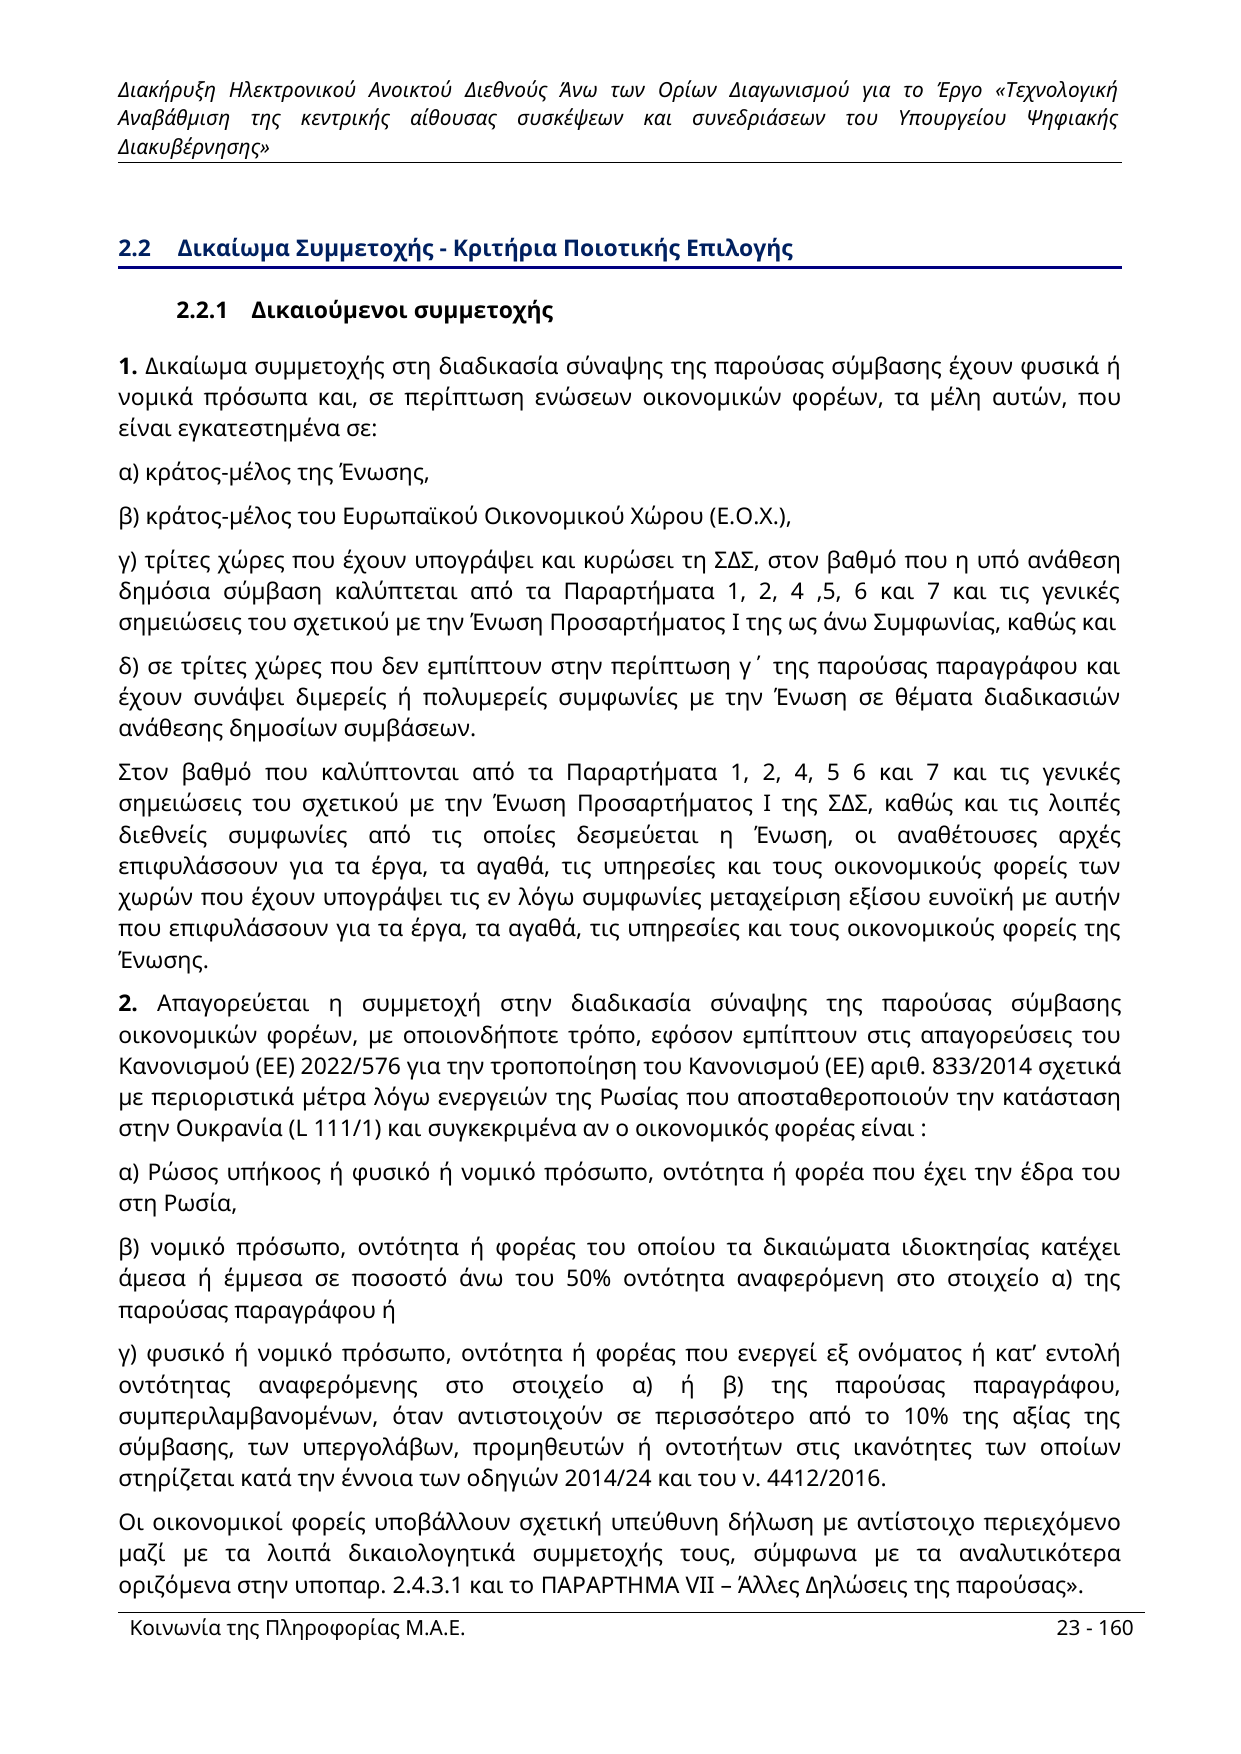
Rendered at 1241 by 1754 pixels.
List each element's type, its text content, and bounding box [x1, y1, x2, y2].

subtitle Δικαίωμα Συμμετοχής - Κριτήρια Ποιοτικής Επιλογής [118, 232, 1122, 266]
text 1. Δικαίωμα συμμετοχής στη διαδικασία σύναψης της παρούσας σύμβασης έχουν φυσικά ή νομικά πρόσωπα και, σε περίπτωση ενώσεων οικονομικών φορέων, τα μέλη αυτών, που είναι εγκατεστημένα σε: [118, 350, 1122, 444]
text Στον βαθμό που καλύπτονται από τα Παραρτήματα 1, 2, 4, 5 6 και 7 και τις γενικές σημειώσεις του σχετικού με την Ένωση Προσαρτήματος I της ΣΔΣ, καθώς και τις λοιπές διεθνείς συμφωνίες από τις οποίες δεσμεύεται η Ένωση, οι αναθέτουσες αρχές επιφυλάσσουν για τα έργα, τα αγαθά, τις υπηρεσίες και τους οικονομικούς φορείς των χωρών που έχουν υπογράψει τις εν λόγω συμφωνίες μεταχείριση εξίσου ευνοϊκή με αυτήν που επιφυλάσσουν για τα έργα, τα αγαθά, τις υπηρεσίες και τους οικονομικούς φορείς της Ένωσης. [118, 756, 1122, 975]
text γ) φυσικό ή νομικό πρόσωπο, οντότητα ή φορέας που ενεργεί εξ ονόματος ή κατ’ εντολή οντότητας αναφερόμενης στο στοιχείο α) ή β) της παρούσας παραγράφου, συμπεριλαμβανομένων, όταν αντιστοιχούν σε περισσότερο από το 10% της αξίας της σύμβασης, των υπεργολάβων, προμηθευτών ή οντοτήτων στις ικανότητες των οποίων στηρίζεται κατά την έννοια των οδηγιών 2014/24 και του ν. 4412/2016. [118, 1337, 1122, 1494]
text β) κράτος-μέλος του Ευρωπαϊκού Οικονομικού Χώρου (Ε.Ο.Χ.), [118, 500, 1122, 531]
text δ) σε τρίτες χώρες που δεν εμπίπτουν στην περίπτωση γ΄ της παρούσας παραγράφου και έχουν συνάψει διμερείς ή πολυμερείς συμφωνίες με την Ένωση σε θέματα διαδικασιών ανάθεσης δημοσίων συμβάσεων. [118, 650, 1122, 744]
subtitle Δικαιούμενοι συμμετοχής [176, 294, 1122, 325]
text β) νομικό πρόσωπο, οντότητα ή φορέας του οποίου τα δικαιώματα ιδιοκτησίας κατέχει άμεσα ή έμμεσα σε ποσοστό άνω του 50% οντότητα αναφερόμενη στο στοιχείο α) της παρούσας παραγράφου ή [118, 1231, 1122, 1325]
text α) Ρώσος υπήκοος ή φυσικό ή νομικό πρόσωπο, οντότητα ή φορέα που έχει την έδρα του στη Ρωσία, [118, 1156, 1122, 1219]
text α) κράτος-μέλος της Ένωσης, [118, 456, 1122, 487]
text Οι οικονομικοί φορείς υποβάλλουν σχετική υπεύθυνη δήλωση με αντίστοιχο περιεχόμενο μαζί με τα λοιπά δικαιολογητικά συμμετοχής τους, σύμφωνα με τα αναλυτικότερα οριζόμενα στην υποπαρ. 2.4.3.1 και το ‎ΠΑΡΑΡΤΗΜΑ VIΙ – Άλλες Δηλώσεις της παρούσας». [118, 1506, 1122, 1600]
text γ) τρίτες χώρες που έχουν υπογράψει και κυρώσει τη ΣΔΣ, στον βαθμό που η υπό ανάθεση δημόσια σύμβαση καλύπτεται από τα Παραρτήματα 1, 2, 4 ,5, 6 και 7 και τις γενικές σημειώσεις του σχετικού με την Ένωση Προσαρτήματος I της ως άνω Συμφωνίας, καθώς και [118, 544, 1122, 637]
text 2. Απαγορεύεται η συμμετοχή στην διαδικασία σύναψης της παρούσας σύμβασης οικονομικών φορέων, με οποιονδήποτε τρόπο, εφόσον εμπίπτουν στις απαγορεύσεις του Κανονισμού (ΕΕ) 2022/576 για την τροποποίηση του Κανονισμού (ΕΕ) αριθ. 833/2014 σχετικά με περιοριστικά μέτρα λόγω ενεργειών της Ρωσίας που αποσταθεροποιούν την κατάσταση στην Ουκρανία (L 111/1) και συγκεκριμένα αν ο οικονομικός φορέας είναι : [118, 987, 1122, 1144]
